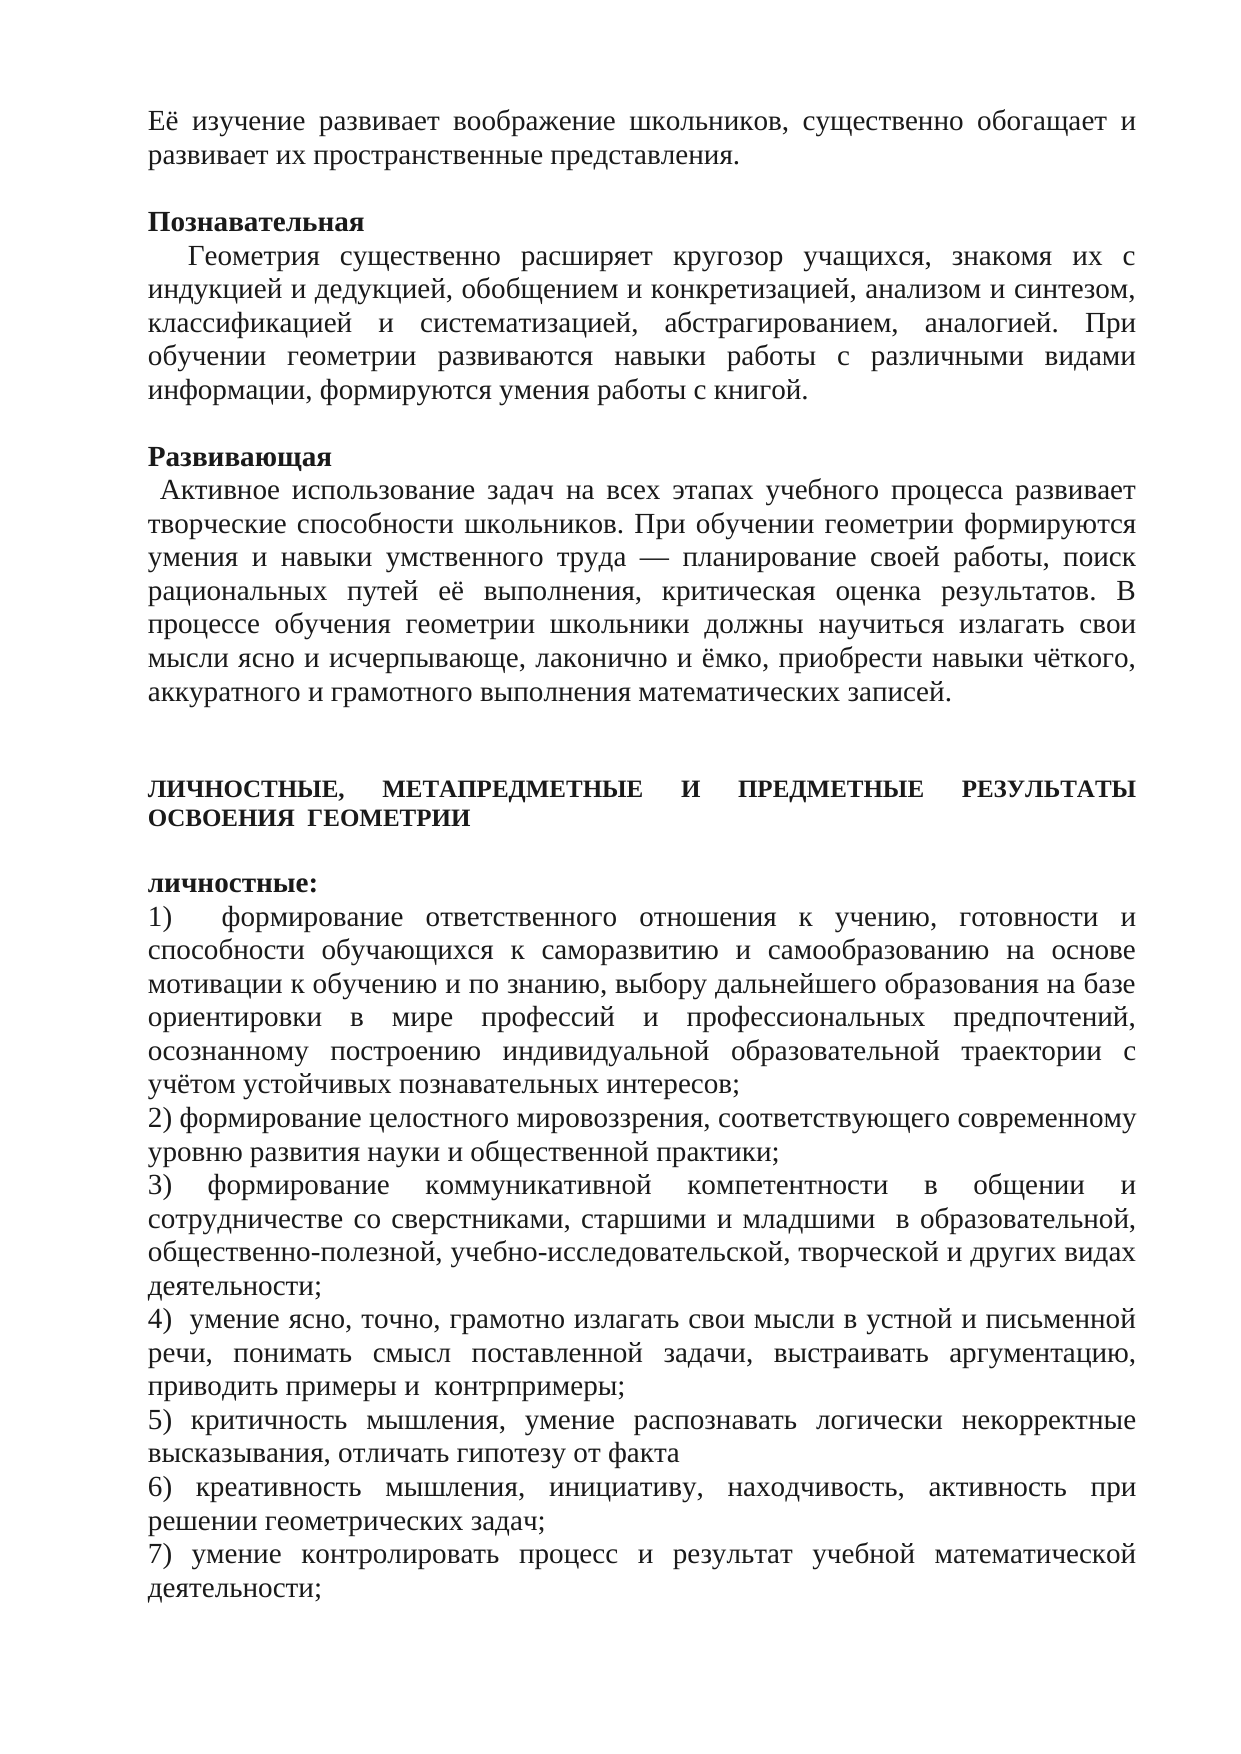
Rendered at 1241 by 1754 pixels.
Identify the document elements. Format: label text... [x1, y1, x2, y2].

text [148, 103, 1137, 171]
text Геометрия существенно расширяет кругозор учащихся, знакомя их с индукцией и дедукцией, обобщением и конкретизацией, анализом и синтезом, классификацией и систематизацией, абстрагированием, аналогией. При обучении геометрии развиваются навыки работы с различными видами информации, формируются умения работы с книгой. [148, 238, 1137, 405]
text Развивающая [148, 439, 1137, 472]
text 4) умение ясно, точно, грамотно излагать свои мысли в устной и письменной речи, понимать смысл поставленной задачи, выстраивать аргументацию, приводить примеры и контрпримеры; [148, 1301, 1137, 1402]
text 7) умение контролировать процесс и результат учебной математической деятельности; [148, 1536, 1137, 1603]
text личностные: [148, 865, 1137, 899]
text 2) формирование целостного мировоззрения, соответствующего современному уровню развития науки и общественной практики; [148, 1100, 1137, 1167]
list формирование ответственного отношения к учению, готовности и способности обучающихся к саморазвитию и самообразованию на основе мотивации к обучению и по знанию, выбору дальнейшего образования на базе ориентировки в мире профессий и профессиональных предпочтений, осознанному построению индивидуальной образовательной траектории с учётом устойчивых познавательных интересов; [148, 899, 1137, 1100]
text 5) критичность мышления, умение распознавать логически некорректные высказывания, отличать гипотезу от факта [148, 1402, 1137, 1469]
text Познавательная [148, 204, 1137, 238]
text 3) формирование коммуникативной компетентности в общении и сотрудничестве со сверстниками, старшими и младшими в образовательной, общественно-полезной, учебно-исследовательской, творческой и других видах деятельности; [148, 1167, 1137, 1301]
text 6) креативность мышления, инициативу, находчивость, активность при решении геометрических задач; [148, 1469, 1137, 1536]
text Активное использование задач на всех этапах учебного процесса развивает творческие способности школьников. При обучении геометрии формируются умения и навыки умственного труда — планирование своей работы, поиск рациональных путей её выполнения, критическая оценка результатов. В процессе обучения геометрии школьники должны научиться излагать свои мысли ясно и исчерпывающе, лаконично и ёмко, приобрести навыки чёткого, аккуратного и грамотного выполнения математических записей. [148, 472, 1137, 707]
text ЛИЧНОСТНЫЕ, МЕТАПРЕДМЕТНЫЕ И ПРЕДМЕТНЫЕ РЕЗУЛЬТАТЫ ОСВОЕНИЯ ГЕОМЕТРИИ [148, 774, 1137, 832]
